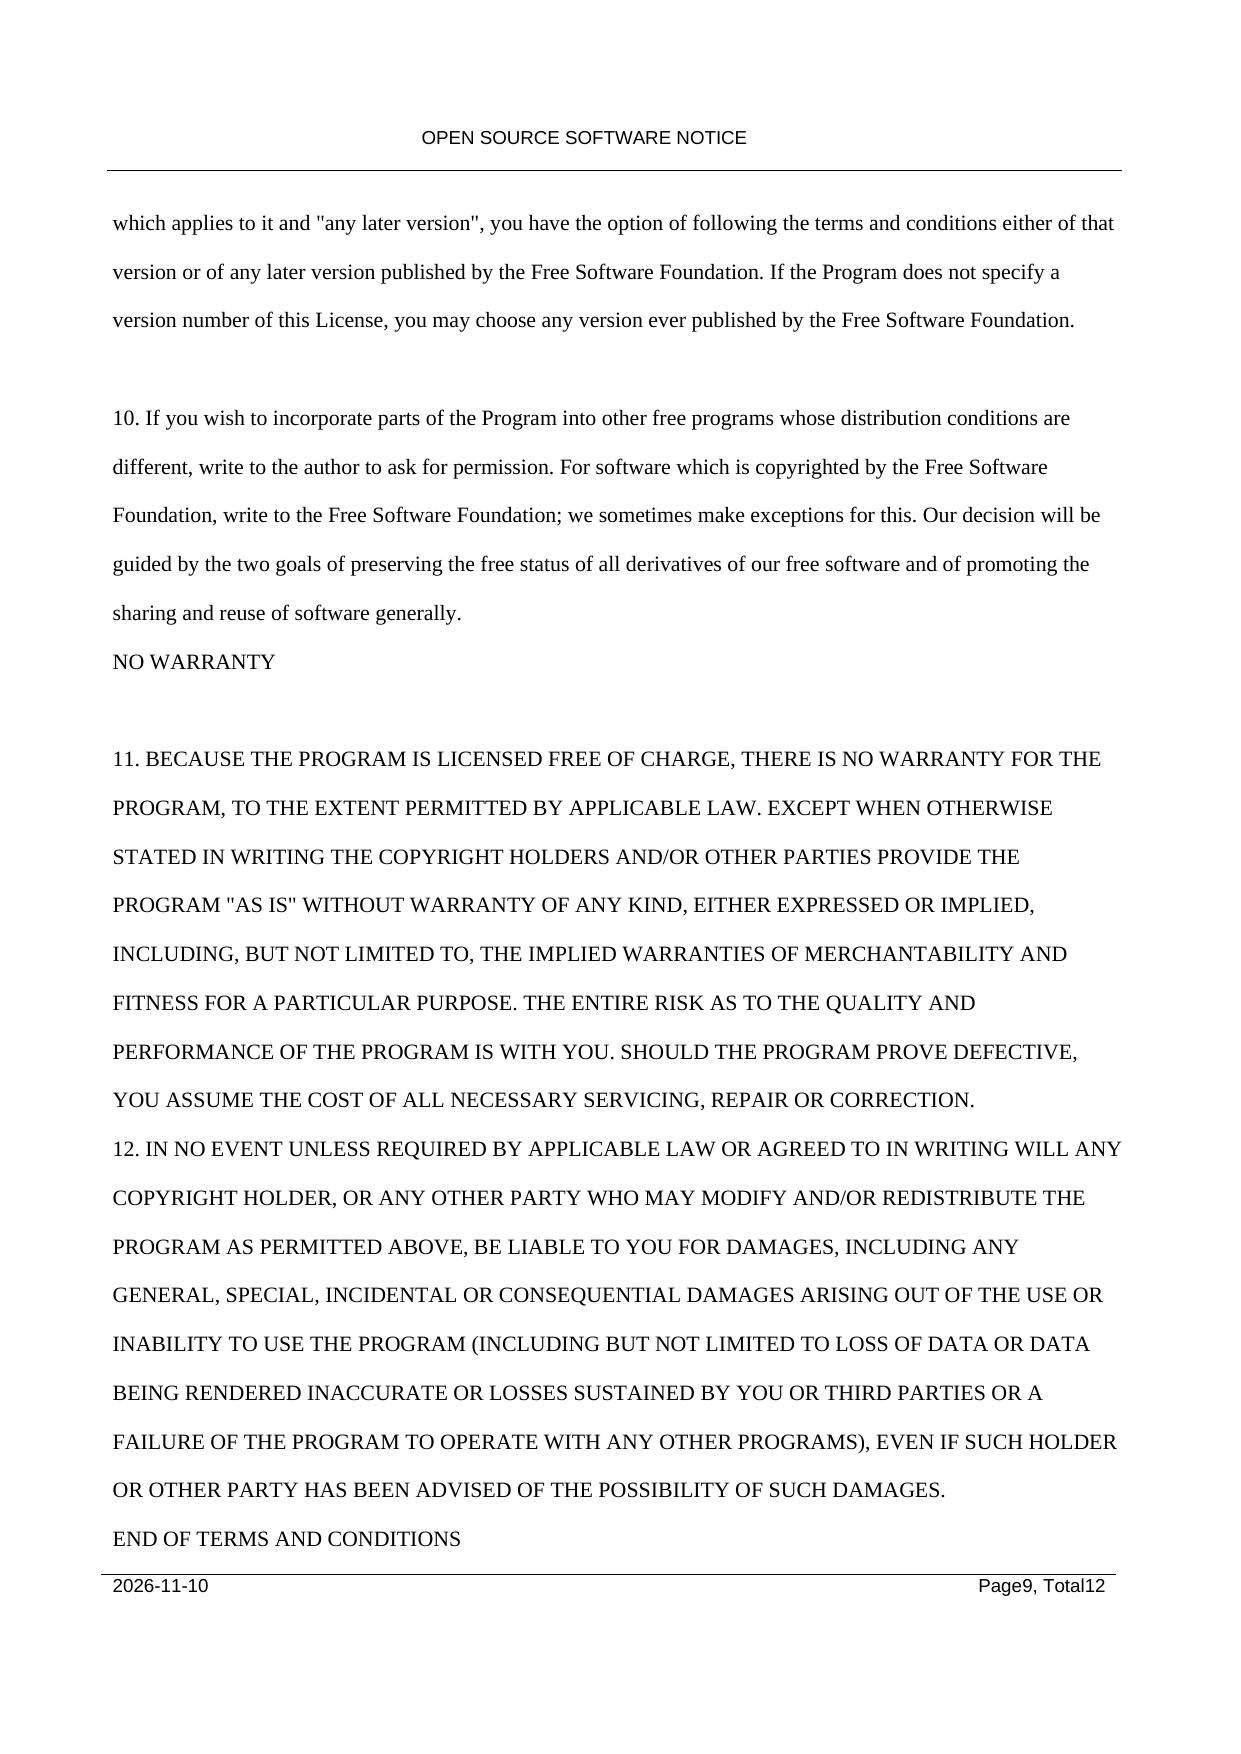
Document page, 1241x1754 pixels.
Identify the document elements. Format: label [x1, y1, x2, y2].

text [112, 206, 1128, 1555]
